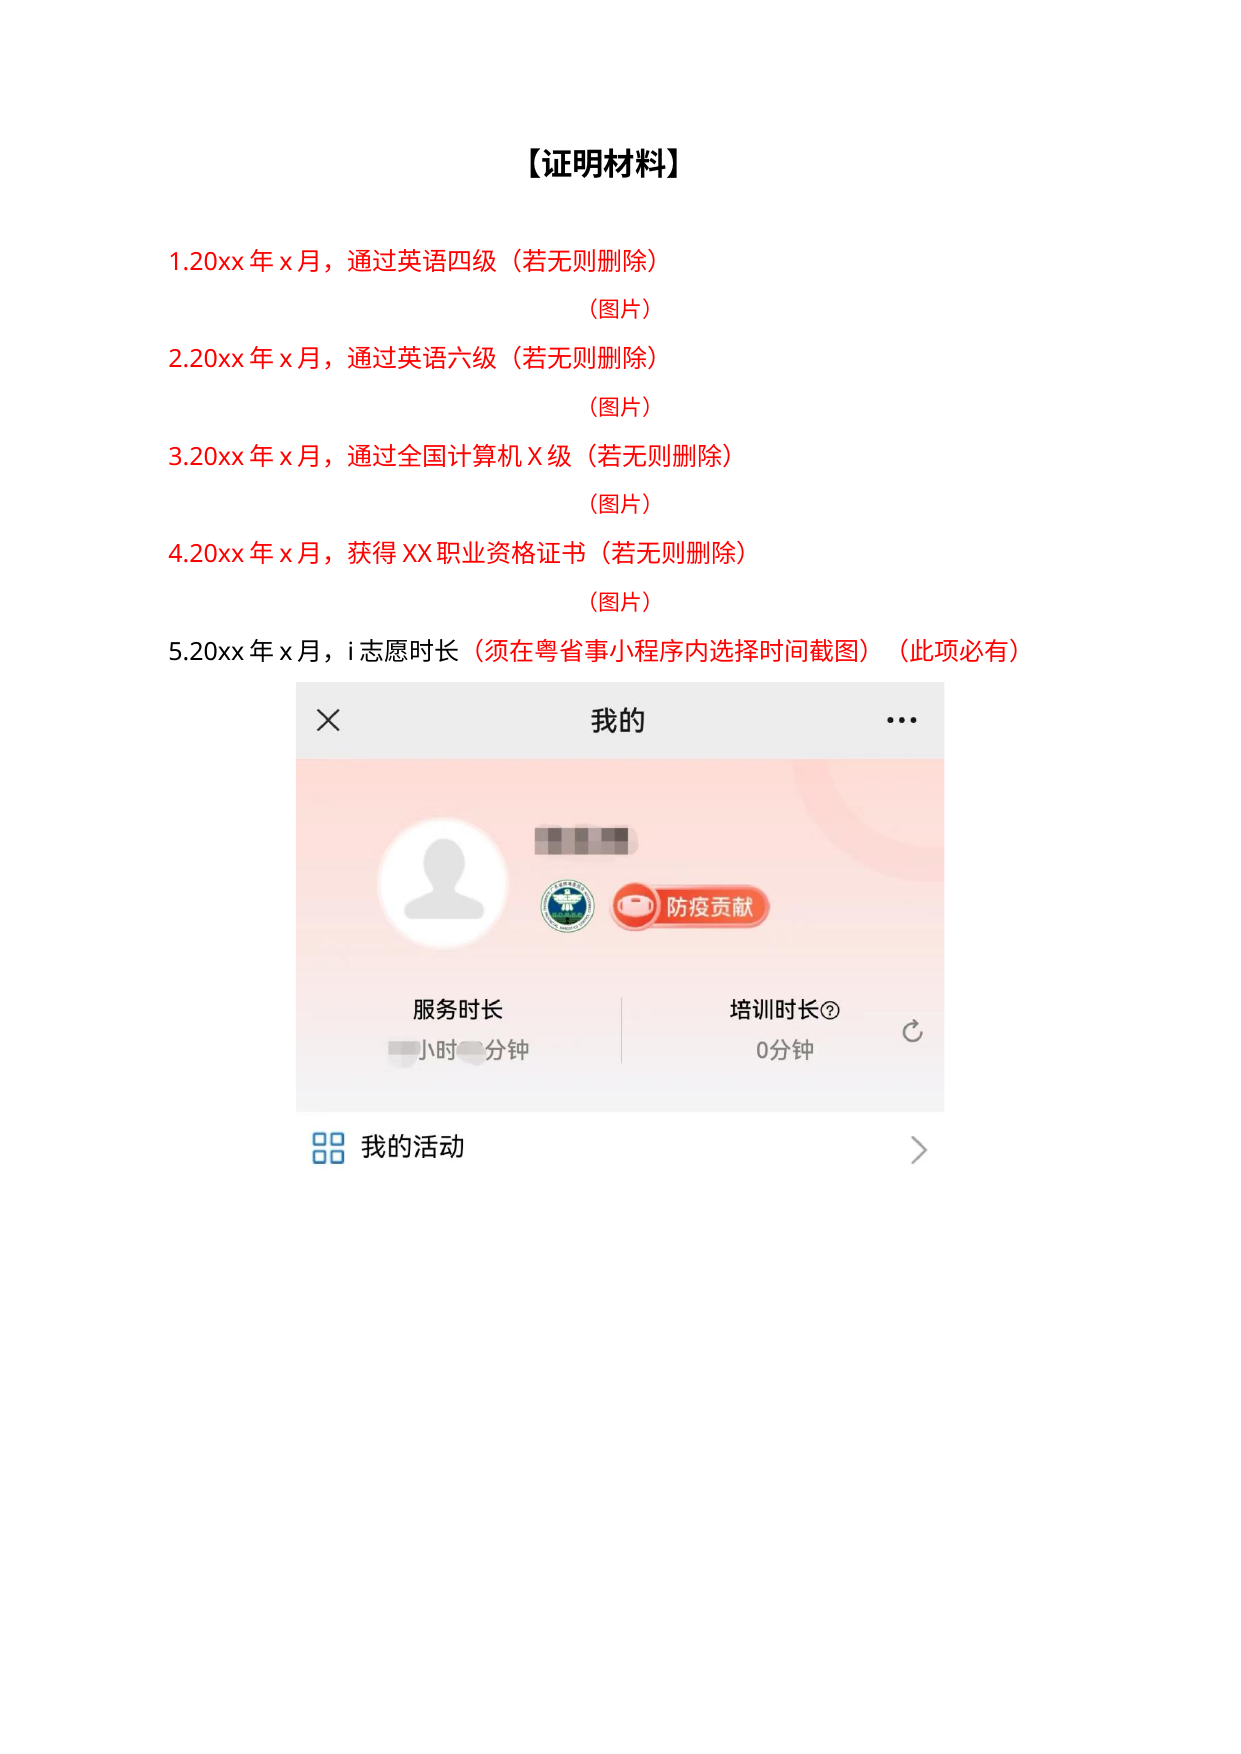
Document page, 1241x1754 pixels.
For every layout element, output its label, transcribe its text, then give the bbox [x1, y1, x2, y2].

list 3.20xx年x月，通过全国计算机X级（若无则删除） [118, 422, 1089, 487]
text 【证明材料】 [118, 129, 1089, 194]
list （图片） [118, 389, 1122, 422]
list 2.20xx年x月，通过英语六级（若无则删除） [118, 324, 1089, 389]
list （图片） [118, 292, 1122, 324]
list 5.20xx年x月，i志愿时长（须在粤省事小程序内选择时间截图）（此项必有） [118, 617, 1089, 682]
picture [295, 682, 945, 1169]
list 4.20xx年x月，获得XX职业资格证书（若无则删除） [118, 519, 1089, 584]
list 1.20xx年x月，通过英语四级（若无则删除） [118, 227, 1089, 292]
list （图片） [118, 487, 1122, 519]
list （图片） [118, 584, 1122, 617]
